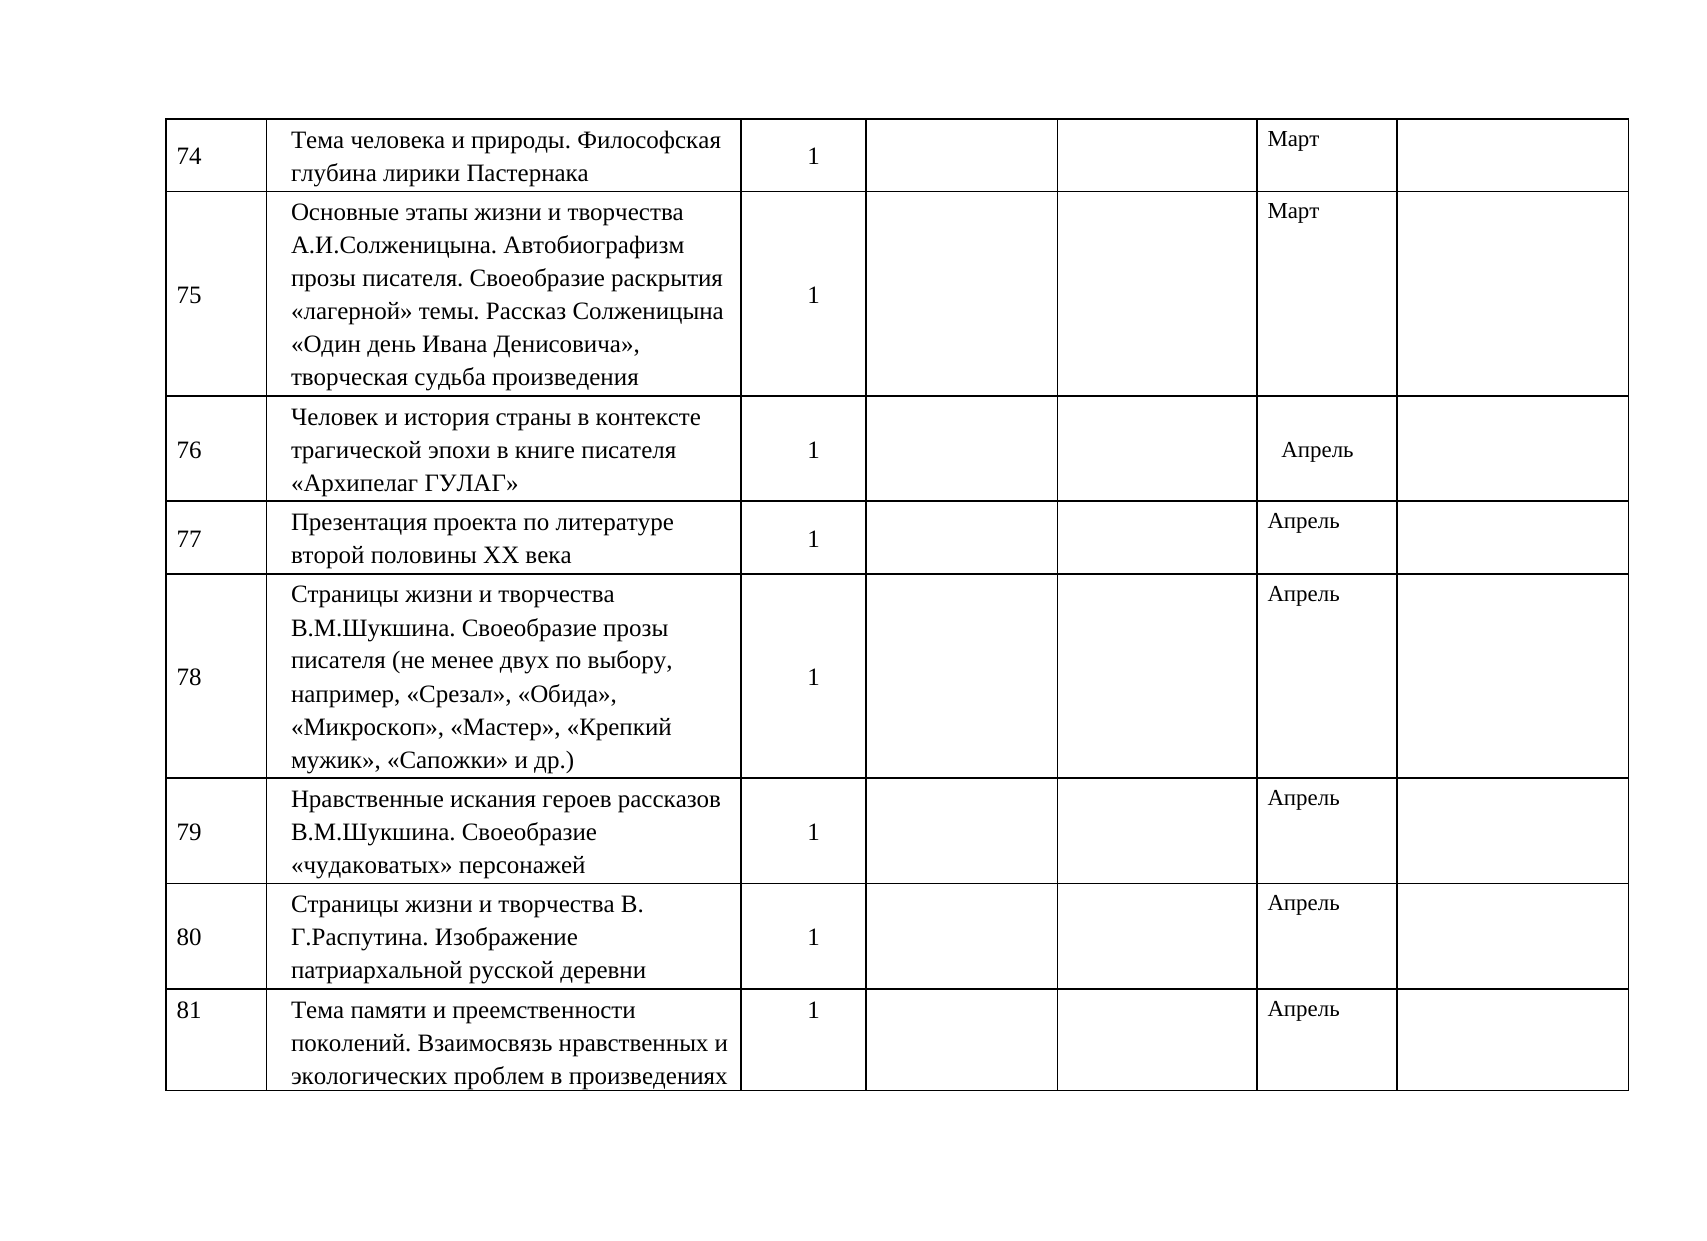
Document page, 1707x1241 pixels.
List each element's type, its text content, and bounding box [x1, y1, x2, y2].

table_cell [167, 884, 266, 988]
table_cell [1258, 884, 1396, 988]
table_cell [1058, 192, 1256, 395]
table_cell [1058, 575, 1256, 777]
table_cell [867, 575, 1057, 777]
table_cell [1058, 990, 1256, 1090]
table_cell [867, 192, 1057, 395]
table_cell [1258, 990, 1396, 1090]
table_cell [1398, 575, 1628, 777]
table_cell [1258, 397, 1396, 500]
table_cell [867, 120, 1057, 191]
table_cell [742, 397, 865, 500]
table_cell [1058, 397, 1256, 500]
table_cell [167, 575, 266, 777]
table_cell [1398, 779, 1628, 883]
table_cell Тема человека и природы. Философская глубина лирики Пастернака [267, 120, 740, 191]
table_cell Основные этапы жизни и творчества А.И.Солженицына. Автобиографизм прозы писателя. Своеобразие раскрытия «лагерной» темы. Рассказ Солженицына «Один день Ивана Денисовича», творческая судьба произведения [267, 192, 740, 395]
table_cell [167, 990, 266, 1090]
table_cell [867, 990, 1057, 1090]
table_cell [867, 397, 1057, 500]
table_cell [1058, 120, 1256, 191]
table_cell 74 [167, 120, 266, 191]
table_cell [1398, 120, 1628, 191]
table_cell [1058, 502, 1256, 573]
table_cell Март [1258, 120, 1396, 191]
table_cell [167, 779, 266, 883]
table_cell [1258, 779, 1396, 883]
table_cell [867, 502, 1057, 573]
table_cell 1 [742, 120, 865, 191]
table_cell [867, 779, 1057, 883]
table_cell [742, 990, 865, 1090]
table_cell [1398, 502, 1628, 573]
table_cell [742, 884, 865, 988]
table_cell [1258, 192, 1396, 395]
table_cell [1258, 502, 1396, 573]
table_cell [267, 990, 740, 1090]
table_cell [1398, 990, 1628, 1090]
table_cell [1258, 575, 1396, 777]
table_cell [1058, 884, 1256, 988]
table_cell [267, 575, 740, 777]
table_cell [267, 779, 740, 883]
table_cell 75 [167, 192, 266, 395]
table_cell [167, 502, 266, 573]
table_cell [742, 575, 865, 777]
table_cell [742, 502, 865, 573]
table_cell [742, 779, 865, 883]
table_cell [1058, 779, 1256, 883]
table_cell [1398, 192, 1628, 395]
table_cell 1 [742, 192, 865, 395]
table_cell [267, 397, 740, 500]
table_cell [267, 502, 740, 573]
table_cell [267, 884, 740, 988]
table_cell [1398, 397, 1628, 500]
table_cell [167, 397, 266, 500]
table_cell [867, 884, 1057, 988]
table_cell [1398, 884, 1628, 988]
